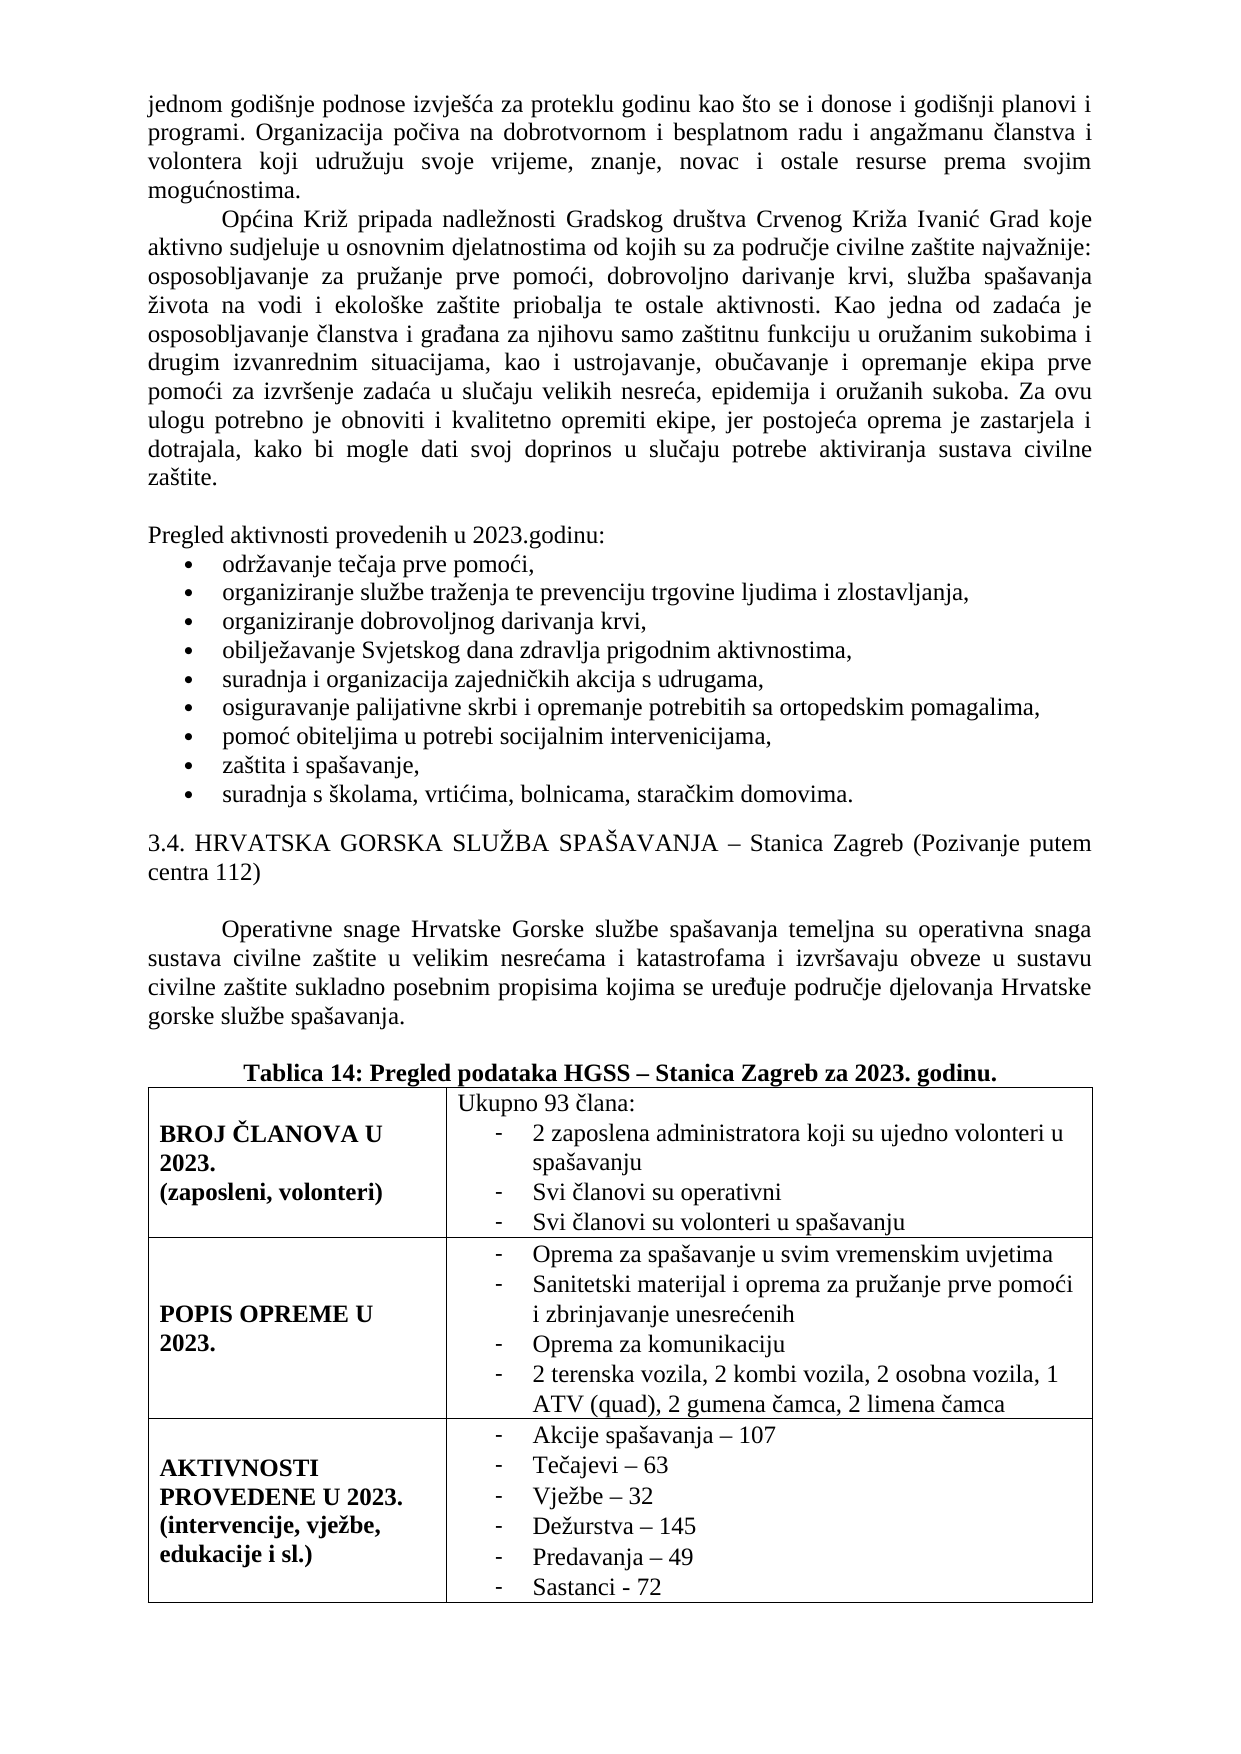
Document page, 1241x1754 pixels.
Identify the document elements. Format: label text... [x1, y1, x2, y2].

table_cell Oprema za spašavanje u svim vremenskim uvjetima Sanitetski materijal i oprema za pružanje prve pomoći i zbrinjavanje unesrećenih Oprema za komunikaciju 2 terenska vozila, 2 kombi vozila, 2 osobna vozila, 1 ATV (quad), 2 gumena čamca, 2 limena čamca [447, 1238, 1092, 1418]
list osiguravanje palijativne skrbi i opremanje potrebitih sa ortopedskim pomagalima, [185, 692, 1093, 721]
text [148, 89, 1093, 204]
table_header Ukupno 93 člana: 2 zaposlena administratora koji su ujedno volonteri u spašavanju Svi članovi su operativni Svi članovi su volonteri u spašavanju [447, 1088, 1092, 1237]
list održavanje tečaja prve pomoći, [185, 549, 1093, 577]
text Tablica 14: Pregled podataka HGSS – Stanica Zagreb za 2023. godinu. [148, 1058, 1093, 1087]
list suradnja i organizacija zajedničkih akcija s udrugama, [185, 664, 1093, 692]
list obilježavanje Svjetskog dana zdravlja prigodnim aktivnostima, [185, 635, 1093, 664]
text Operativne snage Hrvatske Gorske službe spašavanja temeljna su operativna snaga sustava civilne zaštite u velikim nesrećama i katastrofama i izvršavaju obveze u sustavu civilne zaštite sukladno posebnim propisima kojima se uređuje područje djelovanja Hrvatske gorske službe spašavanja. [148, 914, 1093, 1029]
table_cell Akcije spašavanja – 107 Tečajevi – 63 Vježbe – 32 Dežurstva – 145 Predavanja – 49 Sastanci - 72 [447, 1419, 1092, 1602]
list pomoć obiteljima u potrebi socijalnim intervenicijama, [185, 721, 1093, 750]
table_cell AKTIVNOSTI PROVEDENE U 2023. (intervencije, vježbe, edukacije i sl.) [149, 1419, 446, 1602]
text Pregled aktivnosti provedenih u 2023.godinu: [148, 520, 1093, 549]
list zaštita i spašavanje, [185, 750, 1093, 779]
list organiziranje dobrovoljnog darivanja krvi, [185, 606, 1093, 635]
text Općina Križ pripada nadležnosti Gradskog društva Crvenog Križa Ivanić Grad koje aktivno sudjeluje u osnovnim djelatnostima od kojih su za područje civilne zaštite najvažnije: osposobljavanje za pružanje prve pomoći, dobrovoljno darivanje krvi, služba spašavanja života na vodi i ekološke zaštite priobalja te ostale aktivnosti. Kao jedna od zadaća je osposobljavanje članstva i građana za njihovu samo zaštitnu funkciju u oružanim sukobima i drugim izvanrednim situacijama, kao i ustrojavanje, obučavanje i opremanje ekipa prve pomoći za izvršenje zadaća u slučaju velikih nesreća, epidemija i oružanih sukoba. Za ovu ulogu potrebno je obnoviti i kvalitetno opremiti ekipe, jer postojeća oprema je zastarjela i dotrajala, kako bi mogle dati svoj doprinos u slučaju potrebe aktiviranja sustava civilne zaštite. [148, 204, 1093, 491]
list organiziranje službe traženja te prevenciju trgovine ljudima i zlostavljanja, [185, 577, 1093, 606]
list suradnja s školama, vrtićima, bolnicama, staračkim domovima. [185, 779, 1093, 807]
table_cell POPIS OPREME U 2023. [149, 1238, 446, 1418]
table_header BROJ ČLANOVA U 2023. (zaposleni, volonteri) [149, 1088, 446, 1237]
subtitle 3.4. HRVATSKA GORSKA SLUŽBA SPAŠAVANJA – Stanica Zagreb (Pozivanje putem centra 112) [148, 828, 1093, 886]
